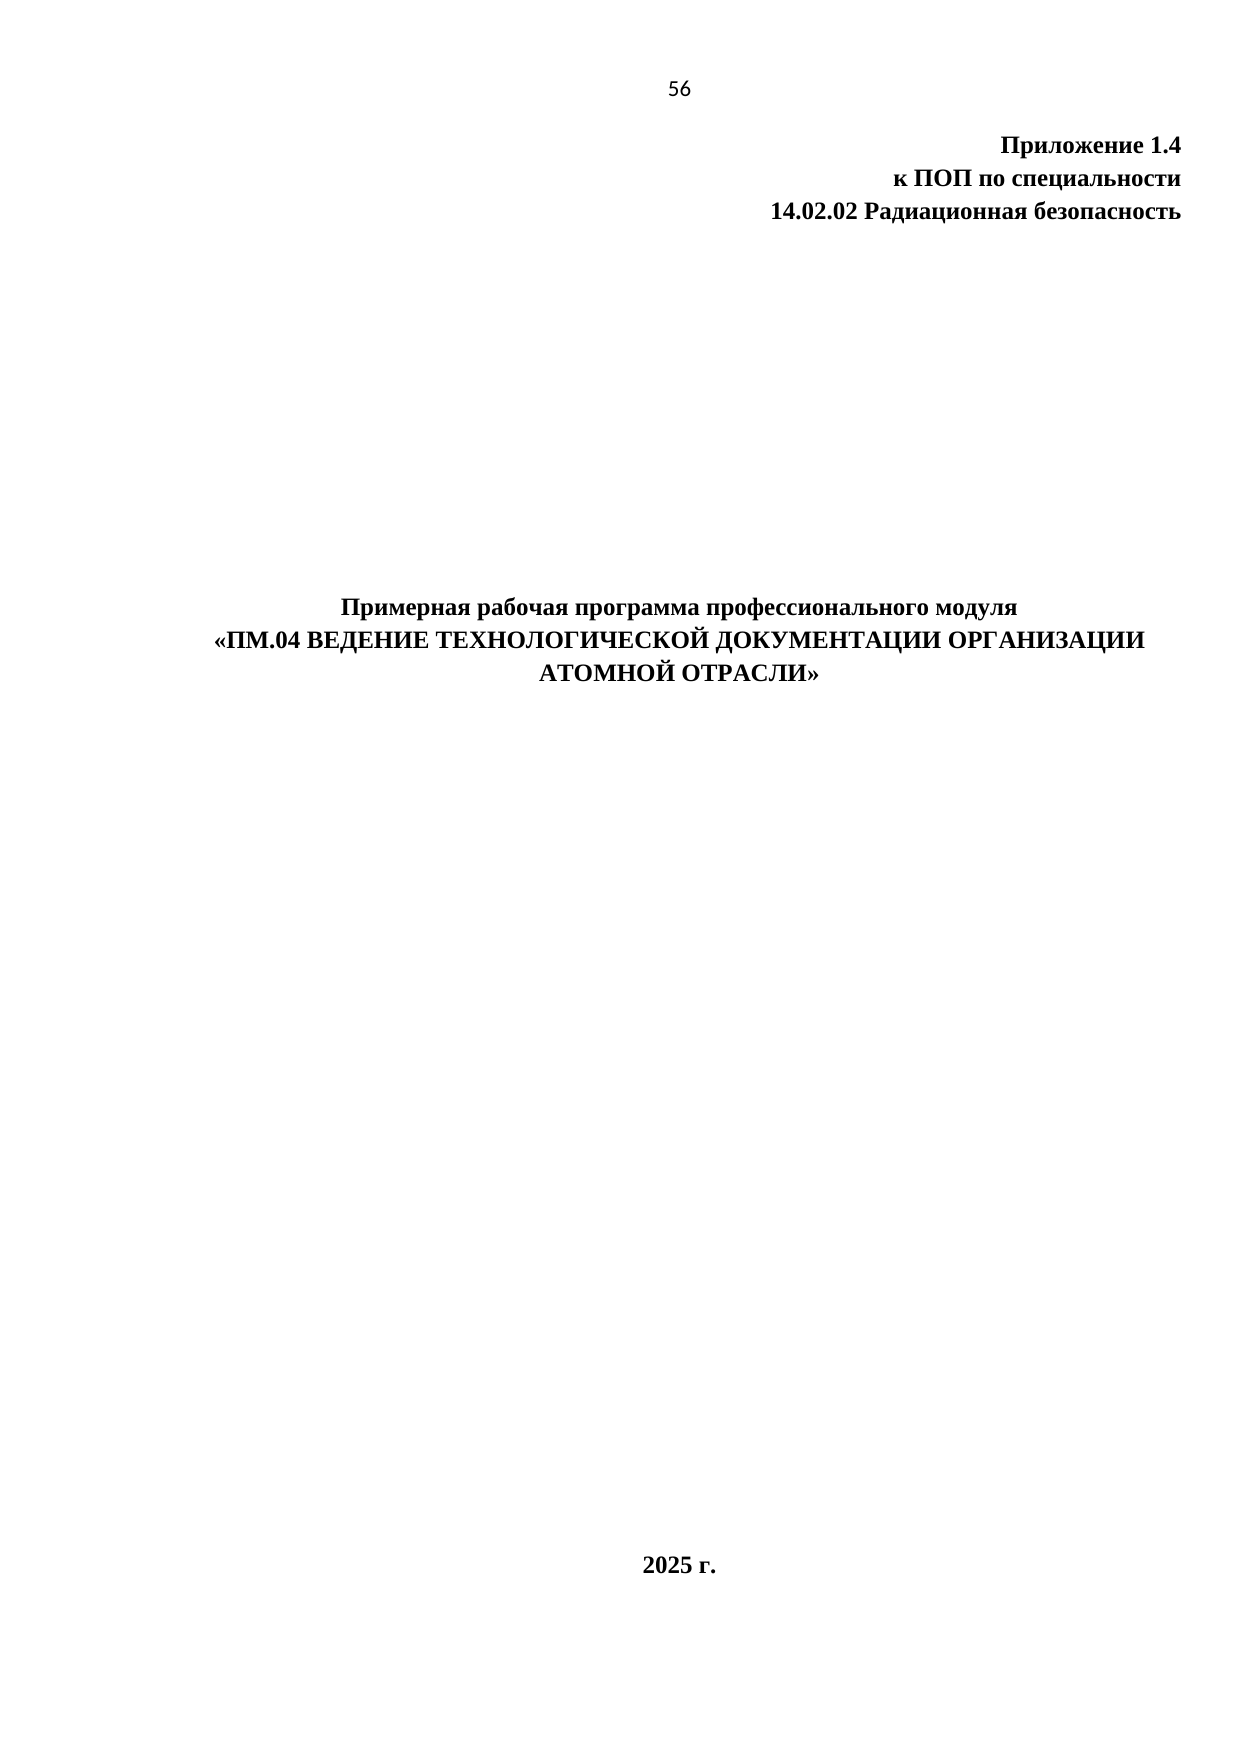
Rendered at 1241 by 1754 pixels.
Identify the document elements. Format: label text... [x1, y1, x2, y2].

text «ПМ.04 ВЕДЕНИЕ ТЕХНОЛОГИЧЕСКОЙ ДОКУМЕНТАЦИИ ОРГАНИЗАЦИИ АТОМНОЙ ОТРАСЛИ» [177, 625, 1181, 687]
text к ПОП по специальности [177, 163, 1181, 192]
text 2025 г. [177, 1550, 1181, 1578]
text 14.02.02 Радиационная безопасность [177, 196, 1181, 225]
text Примерная рабочая программа профессионального модуля [177, 592, 1181, 621]
text Приложение 1.4 [177, 130, 1181, 159]
